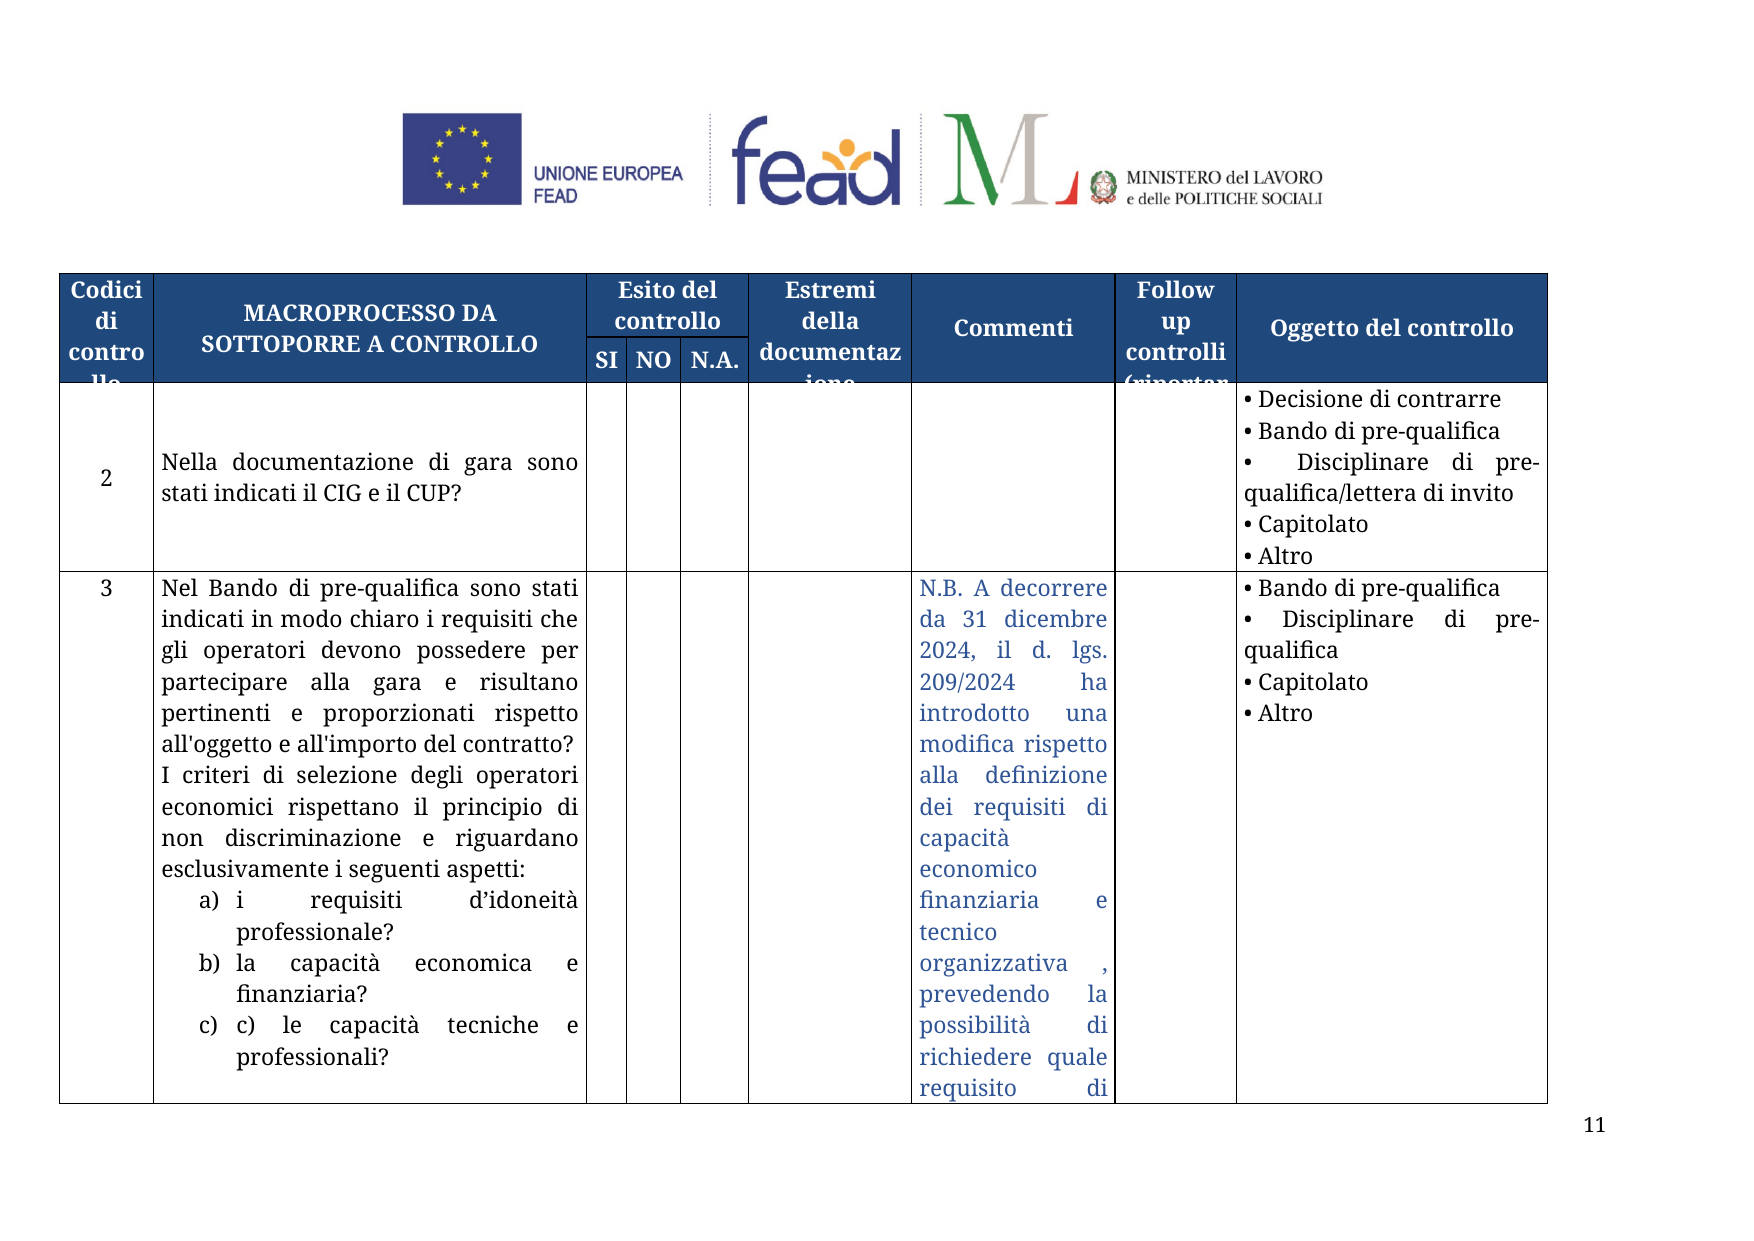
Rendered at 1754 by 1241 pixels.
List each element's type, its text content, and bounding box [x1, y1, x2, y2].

table_cell • Bando di pre-qualifica • Disciplinare di pre-qualifica • Capitolato • Altro [1237, 572, 1547, 1103]
table_cell NO [627, 338, 680, 382]
table_header Commenti [912, 274, 1114, 382]
table_header Codici di controllo [60, 274, 153, 382]
table_cell N.B. A decorrere da 31 dicembre 2024, il d. lgs. 209/2024 ha introdotto una modifica rispetto alla definizione dei requisiti di capacità economico finanziaria e tecnico organizzativa , prevedendo la possibilità di richiedere quale requisito di capacità economica e finanziaria un fatturato globale non superiore al doppio del valore stimato dell’appalto, maturato nel triennio precedente maturato nei migliori tre anni degli ultimi cinque anni precedenti a quello di indizione della procedura e quale requisito di capacità tecnica e professionale di aver eseguito nel precedente triennio negli ultimi dieci anni dalla data di indizione della procedura di gara contratti analoghi a quello in affidamento anche a favore di soggetti privati. [912, 572, 1114, 1103]
table_header Estremi della documentazione probatoria [749, 274, 911, 382]
table_cell [681, 383, 748, 571]
table_cell N.A. [681, 338, 748, 382]
table_cell Nel Bando di pre-qualifica sono stati indicati in modo chiaro i requisiti che gli operatori devono possedere per partecipare alla gara e risultano pertinenti e proporzionati rispetto all'oggetto e all'importo del contratto? I criteri di selezione degli operatori economici rispettano il principio di non discriminazione e riguardano esclusivamente i seguenti aspetti: i requisiti d’idoneità professionale? la capacità economica e finanziaria? c) le capacità tecniche e professionali? [154, 572, 586, 1103]
table_cell 2 [60, 383, 153, 571]
table_header Esito del controllo [587, 274, 748, 336]
table_cell Nella documentazione di gara sono stati indicati il CIG e il CUP? [154, 383, 586, 571]
table_cell [587, 572, 626, 1103]
table_cell [681, 572, 748, 1103]
table_cell [1116, 572, 1236, 1103]
table_cell [587, 383, 626, 571]
table_cell • Decisione di contrarre • Bando di pre-qualifica • Disciplinare di pre-qualifica/lettera di invito • Capitolato • Altro [1237, 383, 1547, 571]
table_cell [912, 383, 1114, 571]
table_cell [627, 383, 680, 571]
table_header MACROPROCESSO DA SOTTOPORRE A CONTROLLO [154, 274, 586, 382]
table_cell [1116, 383, 1236, 571]
table_cell [627, 572, 680, 1103]
table_header Follow up controlli (riportare esito e verbali di riferimento) [1116, 274, 1236, 382]
table_cell [749, 383, 911, 571]
table_cell SI [587, 338, 626, 382]
table_cell [749, 572, 911, 1103]
picture [364, 73, 1361, 245]
table_cell 3 [60, 572, 153, 1103]
table_header Oggetto del controllo [1237, 274, 1547, 382]
